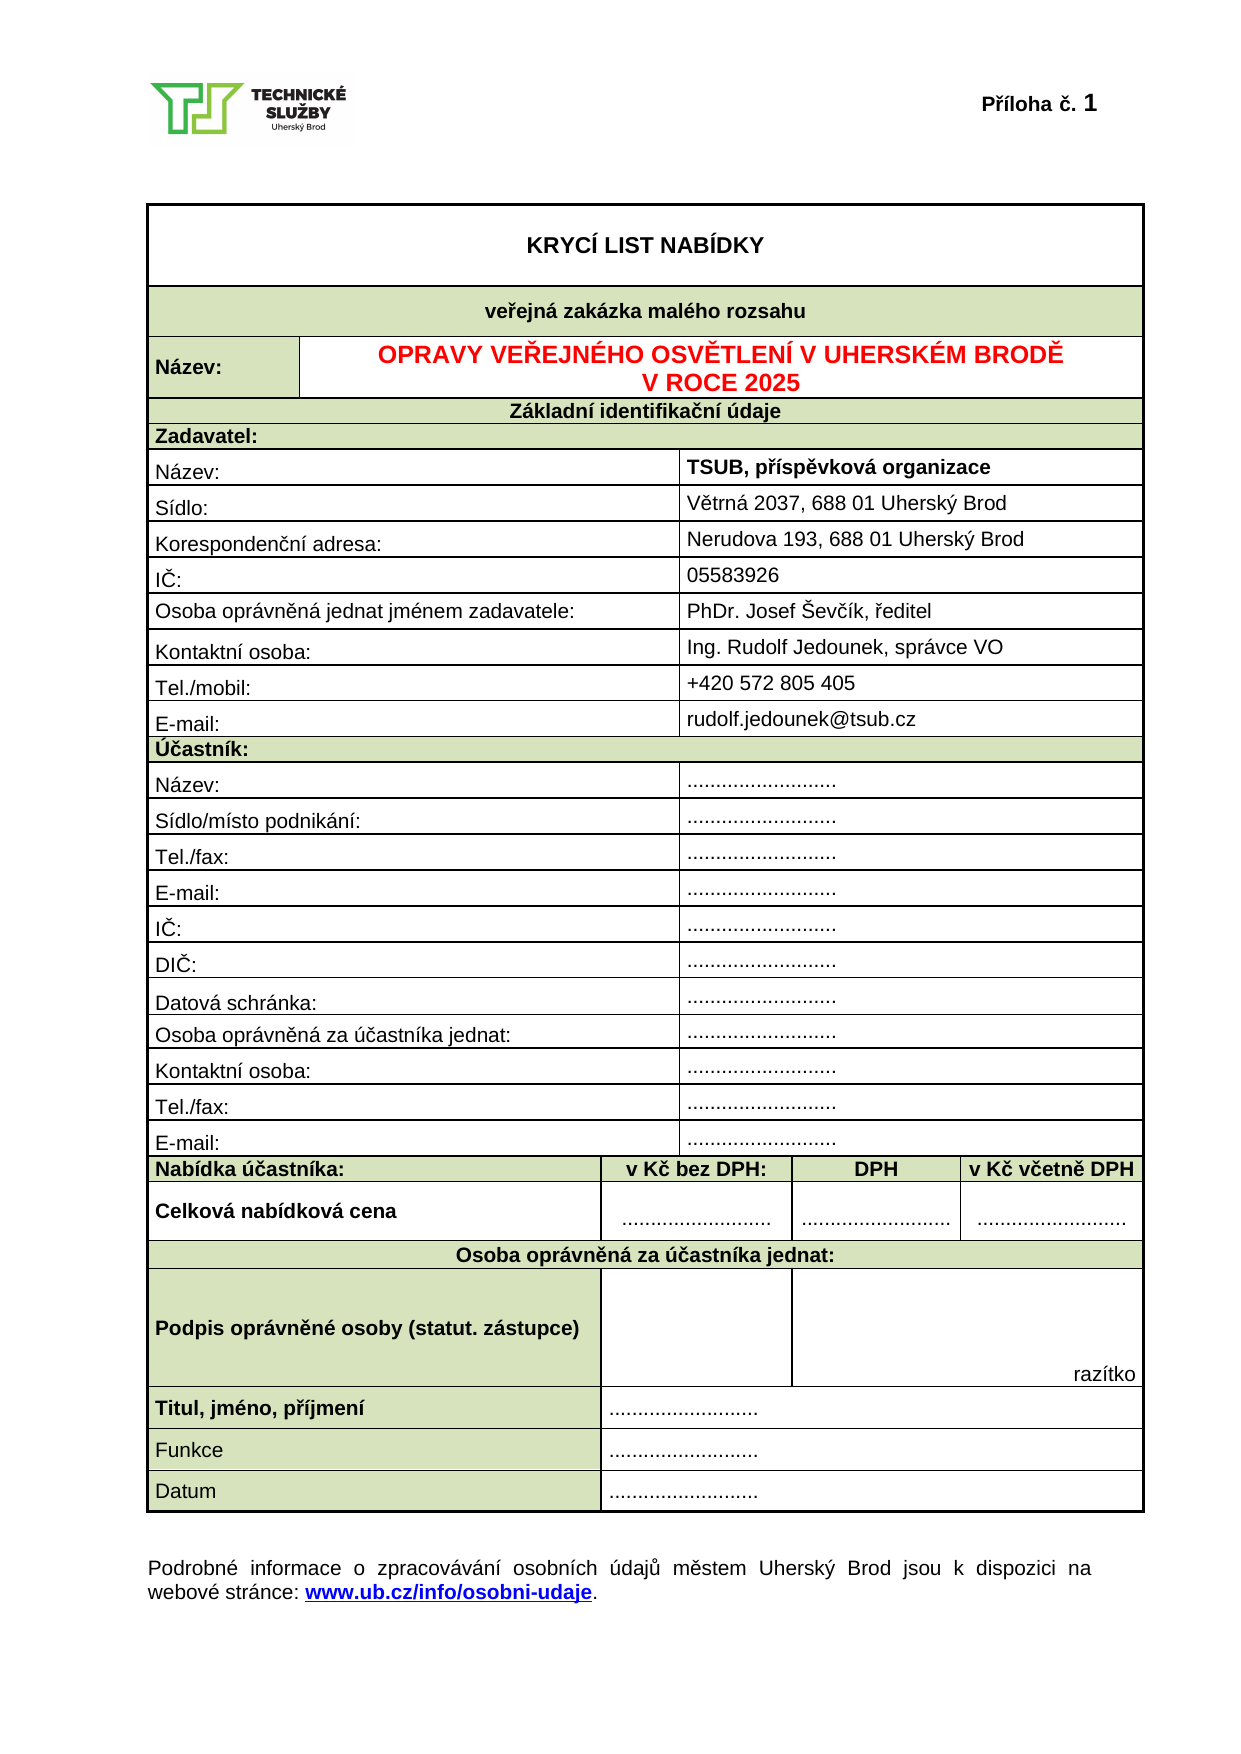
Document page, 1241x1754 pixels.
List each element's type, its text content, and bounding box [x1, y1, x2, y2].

table_cell .......................... [680, 1085, 1142, 1119]
table_cell DPH [793, 1157, 960, 1181]
table_cell .......................... [602, 1471, 1142, 1510]
table_cell Datová schránka: [149, 978, 679, 1014]
table_cell Osoba oprávněná za účastníka jednat: [149, 1241, 1142, 1268]
table_cell .......................... [793, 1182, 960, 1239]
table_cell Datum [149, 1471, 600, 1510]
table_cell rudolf.jedounek@tsub.cz [680, 701, 1142, 736]
table_cell .......................... [680, 799, 1142, 833]
text Podrobné informace o zpracovávání osobních údajů městem Uherský Brod jsou k dispozici na webové stránce: www.ub.cz/info/osobni-udaje. [148, 1556, 1092, 1604]
table_cell Ing. Rudolf Jedounek, správce VO [680, 630, 1142, 664]
table_cell E-mail: [149, 701, 679, 736]
table_cell Název: [149, 763, 679, 797]
table_cell Větrná 2037, 688 01 Uherský Brod [680, 486, 1142, 520]
table_cell Tel./fax: [149, 1085, 679, 1119]
table_cell 05583926 [680, 558, 1142, 592]
table_cell Kontaktní osoba: [149, 1049, 679, 1083]
table_cell Účastník: [149, 737, 1142, 761]
table_cell .......................... [680, 871, 1142, 905]
table_cell E-mail: [149, 871, 679, 905]
table_cell Funkce [149, 1429, 600, 1469]
table_cell Nabídka účastníka: [149, 1157, 600, 1181]
table_cell .......................... [602, 1387, 1142, 1428]
table_cell v Kč včetně DPH [961, 1157, 1142, 1181]
table_cell Název: [149, 450, 679, 484]
table_cell opravy veřejného osvětlení v uherském brodě v roce 2025 [300, 337, 1142, 397]
table_cell .......................... [680, 1121, 1142, 1155]
table_cell Korespondenční adresa: [149, 522, 679, 556]
table_cell [602, 1269, 791, 1386]
table_cell .......................... [680, 907, 1142, 941]
table_cell IČ: [149, 907, 679, 941]
table_cell .......................... [680, 763, 1142, 797]
table_cell Osoba oprávněná za účastníka jednat: [149, 1015, 679, 1047]
table_cell DIČ: [149, 943, 679, 977]
table_cell .......................... [680, 943, 1142, 977]
table_cell Základní identifikační údaje [149, 399, 1142, 423]
table_cell Osoba oprávněná jednat jménem zadavatele: [149, 594, 679, 628]
table_cell Celková nabídková cena [149, 1182, 600, 1239]
table_cell .......................... [680, 835, 1142, 869]
table_cell Kontaktní osoba: [149, 630, 679, 664]
table_cell +420 572 805 405 [680, 666, 1142, 700]
table_cell PhDr. Josef Ševčík, ředitel [680, 594, 1142, 628]
table_cell TSUB, příspěvková organizace [680, 450, 1142, 484]
table_cell Tel./fax: [149, 835, 679, 869]
table_cell Zadavatel: [149, 424, 1142, 448]
picture [147, 73, 354, 146]
table_cell razítko [793, 1269, 1142, 1386]
table_cell .......................... [680, 1049, 1142, 1083]
table_cell .......................... [961, 1182, 1142, 1239]
table_cell .......................... [602, 1429, 1142, 1469]
table_cell veřejná zakázka malého rozsahu [149, 287, 1142, 336]
table_cell Sídlo/místo podnikání: [149, 799, 679, 833]
table_header KRYCÍ LIST NABÍDKY [149, 206, 1142, 285]
table_cell Nerudova 193, 688 01 Uherský Brod [680, 522, 1142, 556]
table_cell .......................... [602, 1182, 791, 1239]
table_cell Podpis oprávněné osoby (statut. zástupce) [149, 1269, 600, 1386]
table_cell Tel./mobil: [149, 666, 679, 700]
table_cell IČ: [149, 558, 679, 592]
table_cell Sídlo: [149, 486, 679, 520]
table_cell .......................... [680, 1015, 1142, 1047]
table_cell E-mail: [149, 1121, 679, 1155]
table_cell Titul, jméno, příjmení [149, 1387, 600, 1428]
table_cell v Kč bez DPH: [602, 1157, 791, 1181]
table_cell Název: [149, 337, 299, 397]
table_cell .......................... [680, 978, 1142, 1014]
